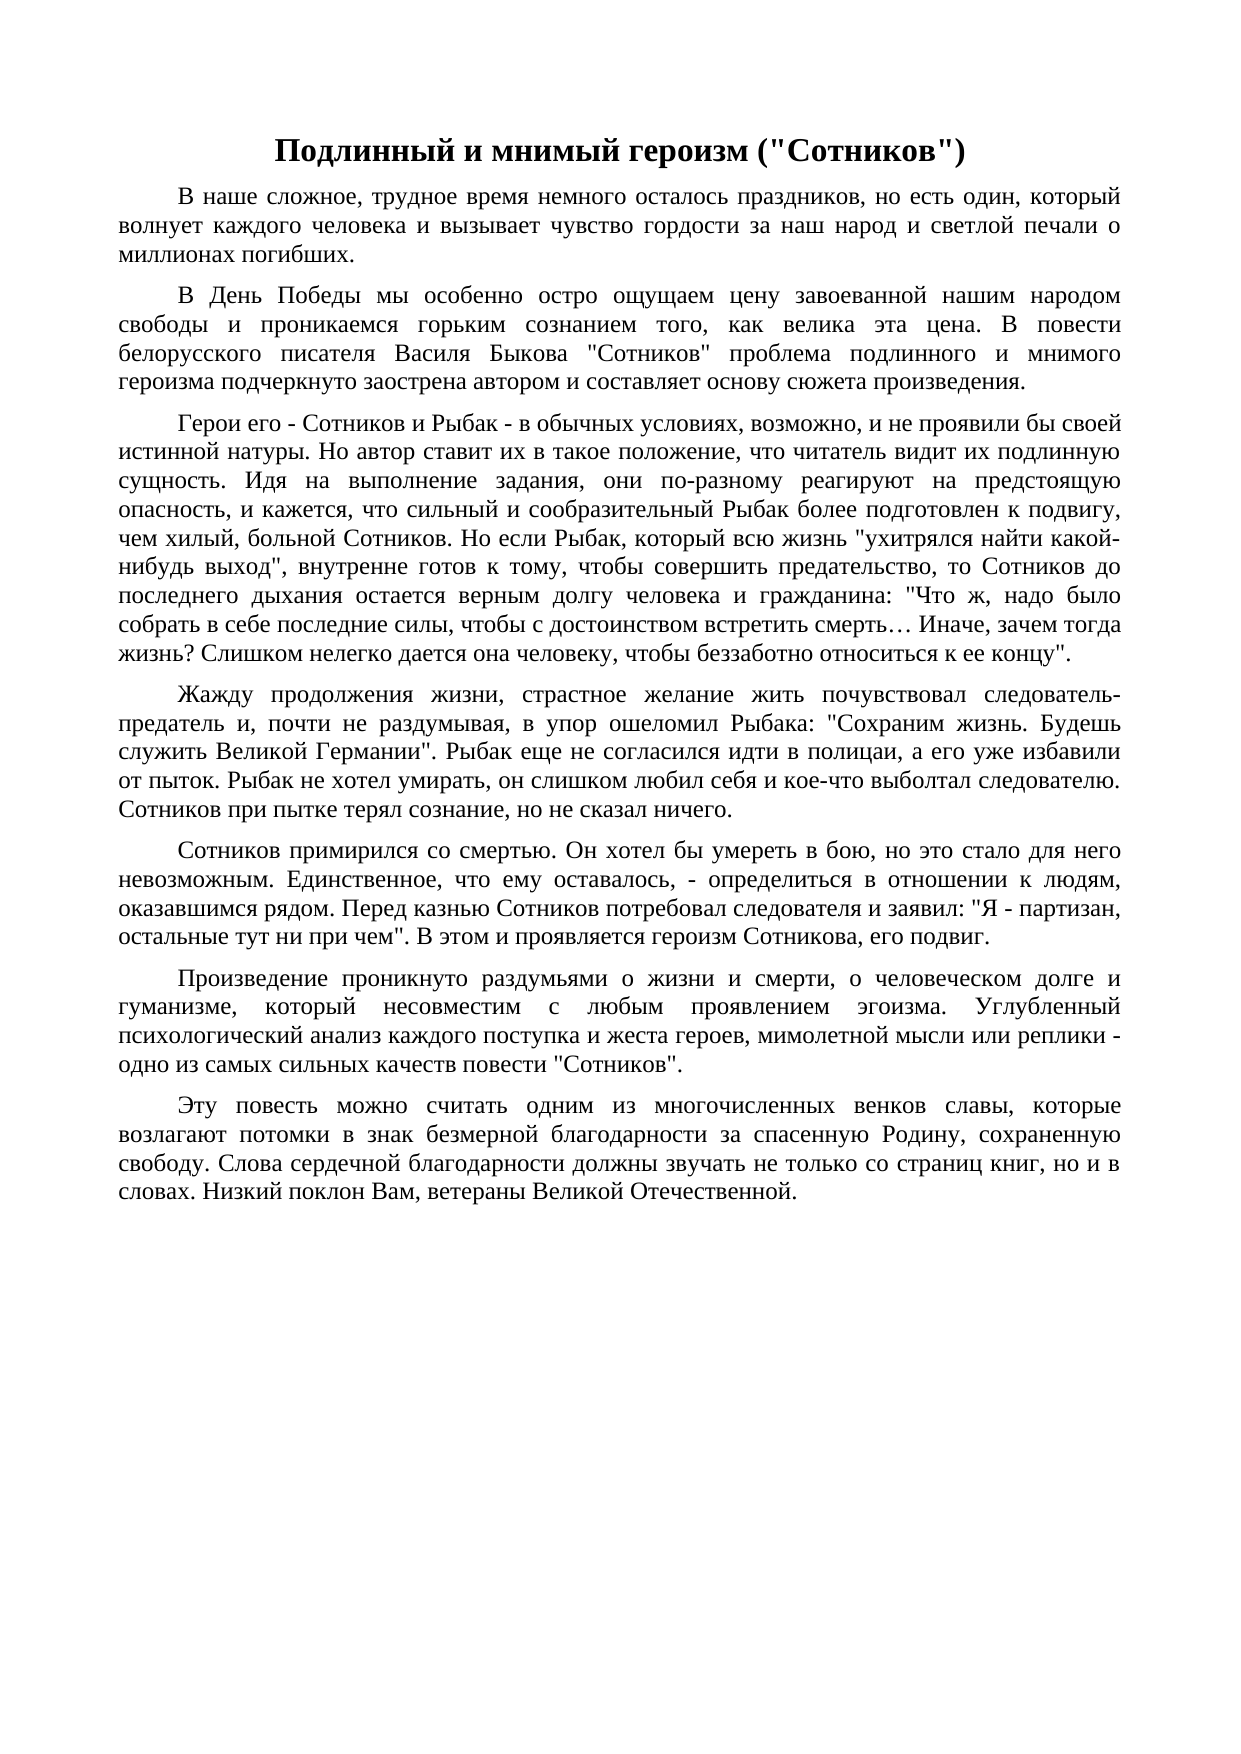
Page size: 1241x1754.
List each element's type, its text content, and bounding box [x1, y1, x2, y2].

text Герои его - Сотников и Рыбак - в обычных условиях, возможно, и не проявили бы своей истинной натуры. Но автор ставит их в такое положение, что читатель видит их подлинную сущность. Идя на выполнение задания, они по-разному реагируют на предстоящую опасность, и кажется, что сильный и сообразительный Рыбак более подготовлен к подвигу, чем хилый, больной Сотников. Но если Рыбак, который всю жизнь "ухитрялся найти какой-нибудь выход", внутренне готов к тому, чтобы совершить предательство, то Сотников до последнего дыхания остается верным долгу человека и гражданина: "Что ж, надо было собрать в себе последние силы, чтобы с достоинством встретить смерть… Иначе, зачем тогда жизнь? Слишком нелегко дается она человеку, чтобы беззаботно относиться к ее концу". [118, 408, 1122, 666]
text Жажду продолжения жизни, страстное желание жить почувствовал следователь-предатель и, почти не раздумывая, в упор ошеломил Рыбака: "Сохраним жизнь. Будешь служить Великой Германии". Рыбак еще не согласился идти в полицаи, а его уже избавили от пыток. Рыбак не хотел умирать, он слишком любил себя и кое-что выболтал следователю. Сотников при пытке терял сознание, но не сказал ничего. [118, 679, 1122, 823]
text Сотников примирился со смертью. Он хотел бы умереть в бою, но это стало для него невозможным. Единственное, что ему оставалось, - определиться в отношении к людям, оказавшимся рядом. Перед казнью Сотников потребовал следователя и заявил: "Я - партизан, остальные тут ни при чем". В этом и проявляется героизм Сотникова, его подвиг. [118, 835, 1122, 950]
text В наше сложное, трудное время немного осталось праздников, но есть один, который волнует каждого человека и вызывает чувство гордости за наш народ и светлой печали о миллионах погибших. [118, 181, 1122, 268]
text Подлинный и мнимый героизм ("Сотников") [118, 131, 1122, 169]
text В День Победы мы особенно остро ощущаем цену завоеванной нашим народом свободы и проникаемся горьким сознанием того, как велика эта цена. В повести белорусского писателя Василя Быкова "Сотников" проблема подлинного и мнимого героизма подчеркнуто заострена автором и составляет основу сюжета произведения. [118, 280, 1122, 395]
text Эту повесть можно считать одним из многочисленных венков славы, которые возлагают потомки в знак безмерной благодарности за спасенную Родину, сохраненную свободу. Слова сердечной благодарности должны звучать не только со страниц книг, но и в словах. Низкий поклон Вам, ветераны Великой Отечественной. [118, 1090, 1122, 1205]
text Произведение проникнуто раздумьями о жизни и смерти, о человеческом долге и гуманизме, который несовместим с любым проявлением эгоизма. Углубленный психологический анализ каждого поступка и жеста героев, мимолетной мысли или реплики - одно из самых сильных качеств повести "Сотников". [118, 963, 1122, 1078]
